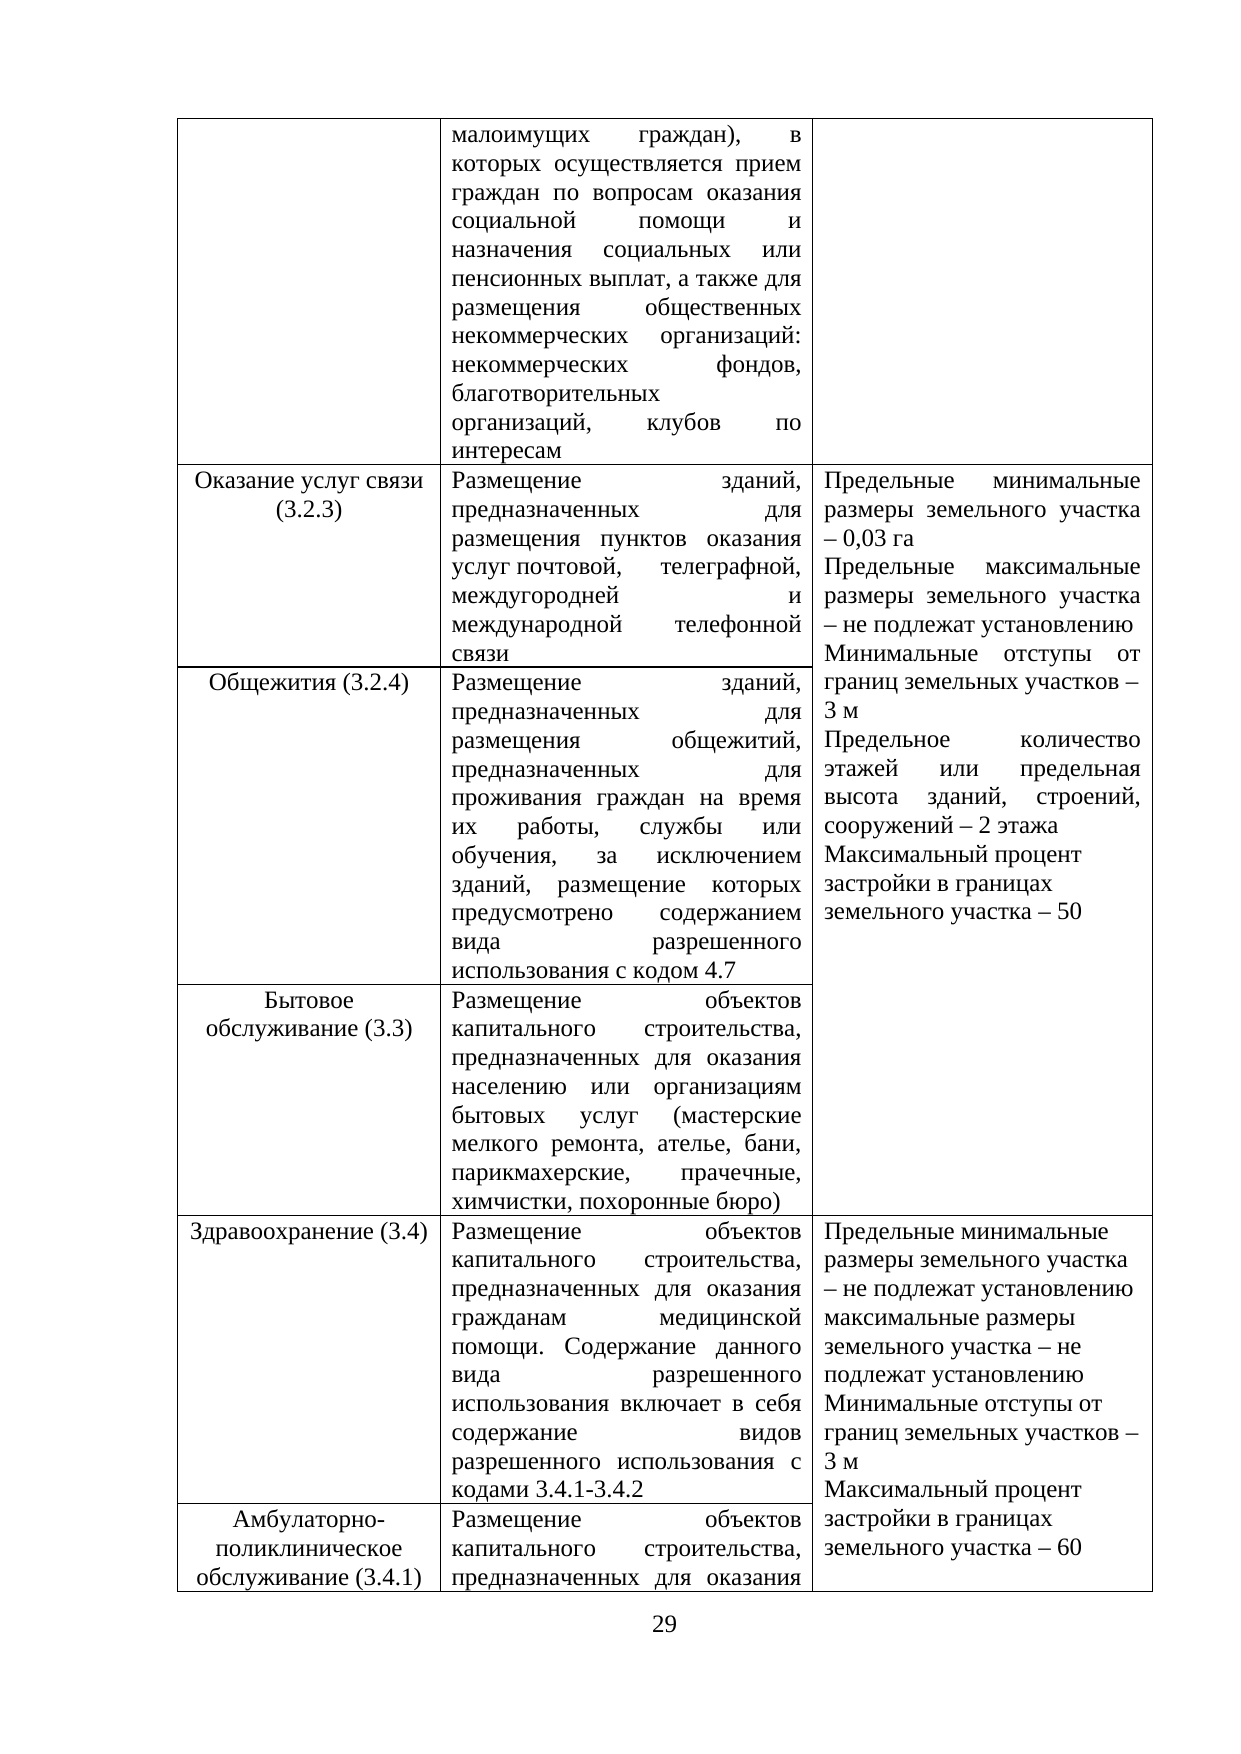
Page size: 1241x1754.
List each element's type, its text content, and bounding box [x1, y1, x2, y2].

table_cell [178, 1504, 440, 1591]
table_cell Размещение объектов капитального строительства, предназначенных для оказания гражданам медицинской помощи. Содержание данного вида разрешенного использования включает в себя содержание видов разрешенного использования с кодами 3.4.1-3.4.2 [441, 1216, 812, 1503]
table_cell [441, 1504, 812, 1591]
table_cell Размещение объектов капитального строительства, предназначенных для оказания населению или организациям бытовых услуг (мастерские мелкого ремонта, ателье, бани, парикмахерские, прачечные, химчистки, похоронные бюро) [441, 985, 812, 1215]
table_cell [441, 119, 812, 464]
table_cell Общежития (3.2.4) [178, 668, 440, 984]
table_cell Бытовое обслуживание (3.3) [178, 985, 440, 1215]
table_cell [178, 119, 440, 464]
table_cell Оказание услуг связи (3.2.3) [178, 465, 440, 666]
table_cell Здравоохранение (3.4) [178, 1216, 440, 1503]
table_cell Предельные минимальные размеры земельного участка – не подлежат установлению максимальные размеры земельного участка – не подлежат установлению Минимальные отступы от границ земельных участков – 3 м Максимальный процент застройки в границах земельного участка – 60 [813, 1216, 1152, 1591]
table_cell Размещение зданий, предназначенных для размещения пунктов оказания услуг почтовой, телеграфной, междугородней и международной телефонной связи [441, 465, 812, 666]
table_cell Размещение зданий, предназначенных для размещения общежитий, предназначенных для проживания граждан на время их работы, службы или обучения, за исключением зданий, размещение которых предусмотрено содержанием вида разрешенного использования с кодом 4.7 [441, 668, 812, 984]
